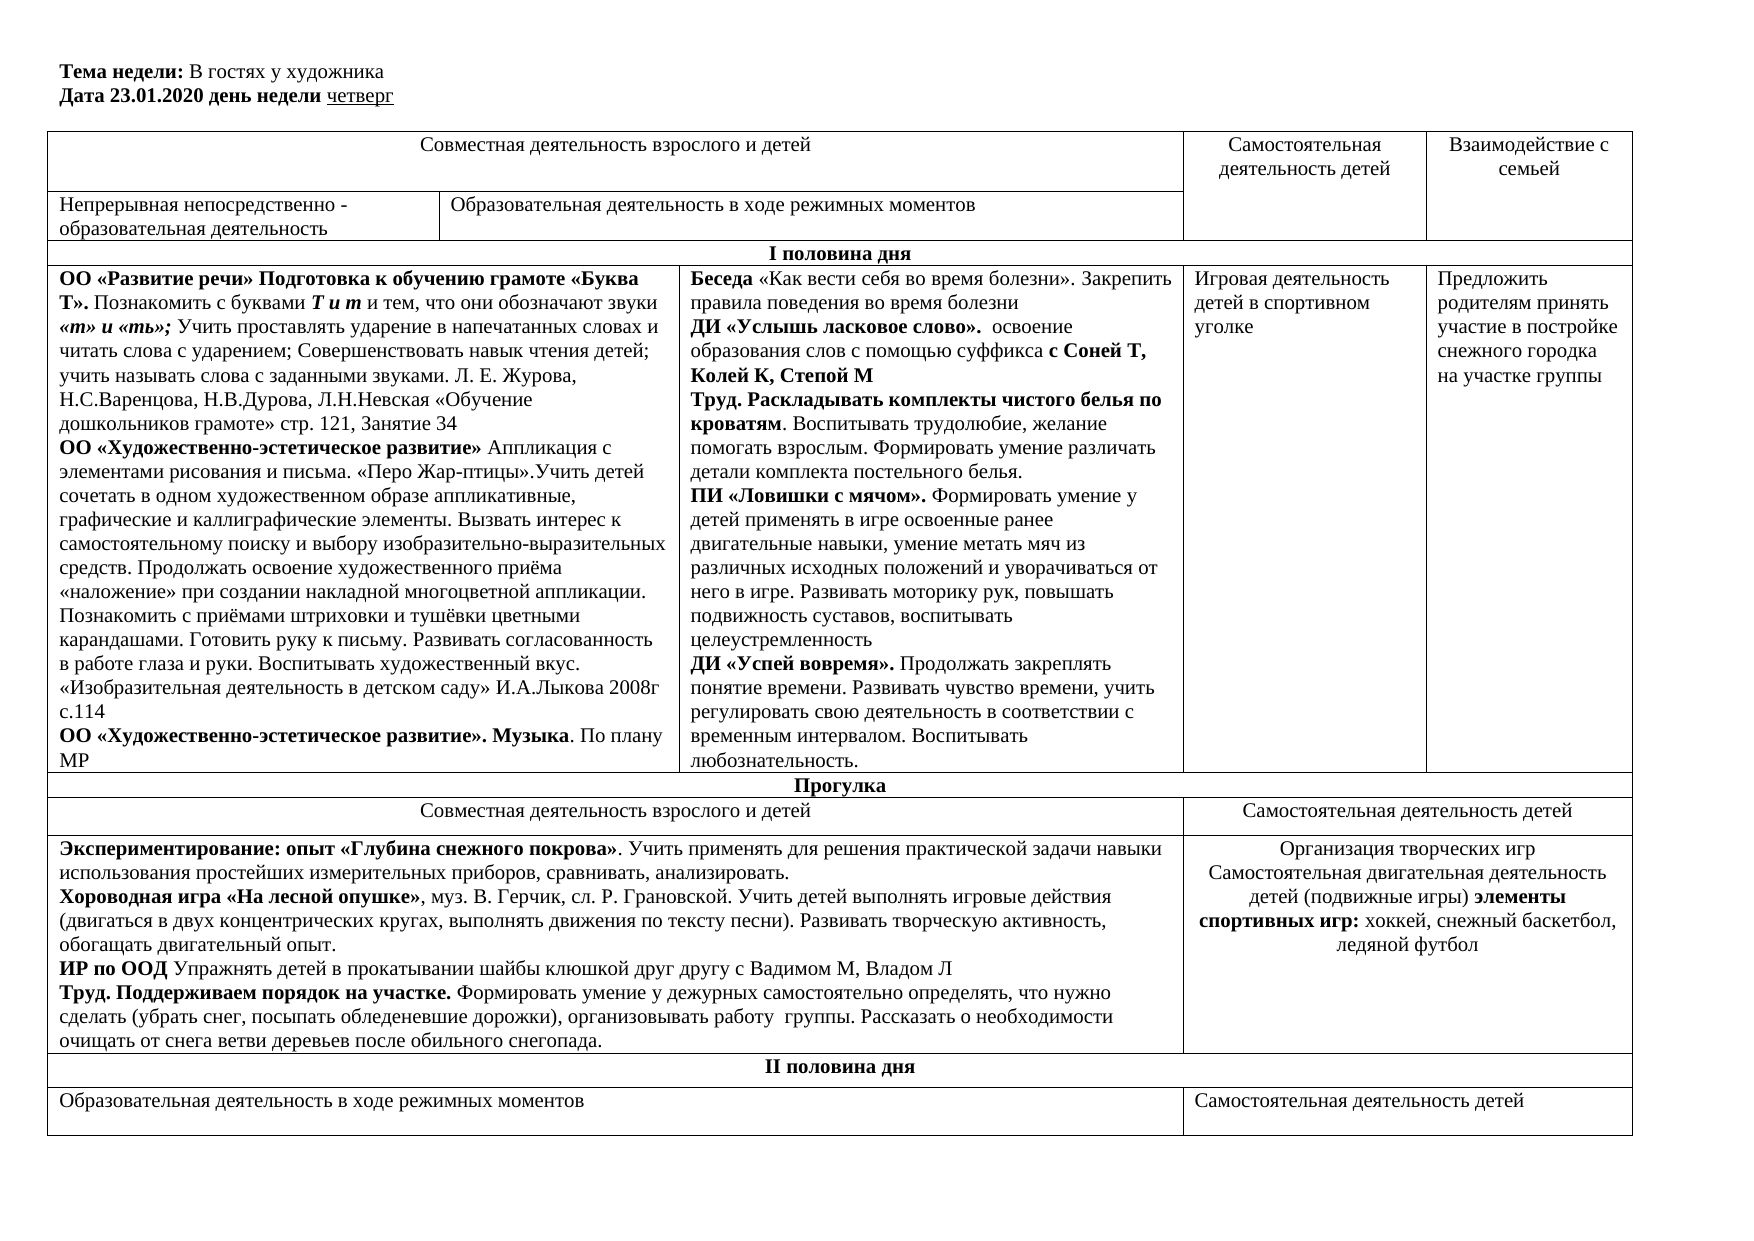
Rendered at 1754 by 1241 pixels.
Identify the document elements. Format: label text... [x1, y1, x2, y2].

table_cell Экспериментирование: опыт «Глубина снежного покрова». Учить применять для решения практической задачи навыки использования простейших измерительных приборов, сравнивать, анализировать. Хороводная игра «На лесной опушке», муз. В. Герчик, сл. Р. Грановской. Учить детей выполнять игровые действия (двигаться в двух концентрических кругах, выполнять движения по тексту песни). Развивать творческую активность, обогащать двигательный опыт. ИР по ООД Упражнять детей в прокатывании шайбы клюшкой друг другу с Вадимом М, Владом Л Труд. Поддерживаем порядок на участке. Формировать умение у дежурных самостоятельно определять, что нужно сделать (убрать снег, посыпать обледеневшие дорожки), организовывать работу группы. Рассказать о необходимости очищать от снега ветви деревьев после обильного снегопада. [48, 836, 1183, 1052]
table_cell Беседа «Как вести себя во время болезни». Закрепить правила поведения во время болезни ДИ «Услышь ласковое слово». освоение образования слов с помощью суффикса с Соней Т, Колей К, Степой М Труд. Раскладывать комплекты чистого белья по кроватям. Воспитывать трудолюбие, желание помогать взрослым. Формировать умение различать детали комплекта постельного белья. ПИ «Ловишки с мячом». Формировать умение у детей применять в игре освоенные ранее двигательные навыки, умение метать мяч из различных исходных положений и уворачиваться от него в игре. Развивать моторику рук, повышать подвижность суставов, воспитывать целеустремленность ДИ «Успей вовремя». Продолжать закреплять понятие времени. Развивать чувство времени, учить регулировать свою деятельность в соответствии с временным интервалом. Воспитывать любознательность. [680, 266, 1183, 772]
table_cell Образовательная деятельность в ходе режимных моментов [440, 192, 1183, 240]
table_cell Самостоятельная деятельность детей [1184, 798, 1632, 835]
text Дата 23.01.2020 день недели четверг [59, 83, 1695, 107]
table_cell Образовательная деятельность в ходе режимных моментов [48, 1088, 1183, 1135]
table_cell ОО «Развитие речи» Подготовка к обучению грамоте «Буква Т». Познакомить с буквами Т и т и тем, что они обозначают звуки «т» и «ть»; Учить проставлять ударение в напечатанных словах и читать слова с ударением; Совершенствовать навык чтения детей; учить называть слова с заданными звуками. Л. Е. Журова, Н.С.Варенцова, Н.В.Дурова, Л.Н.Невская «Обучение дошкольников грамоте» стр. 121, Занятие 34 ОО «Художественно-эстетическое развитие» Аппликация с элементами рисования и письма. «Перо Жар-птицы».Учить детей сочетать в одном художественном образе аппликативные, графические и каллиграфические элементы. Вызвать интерес к самостоятельному поиску и выбору изобразительно-выразительных средств. Продолжать освоение художественного приёма «наложение» при создании накладной многоцветной аппликации. Познакомить с приёмами штриховки и тушёвки цветными карандашами. Готовить руку к письму. Развивать согласованность в работе глаза и руки. Воспитывать художественный вкус. «Изобразительная деятельность в детском саду» И.А.Лыкова 2008г с.114 ОО «Художественно-эстетическое развитие». Музыка. По плану МР [48, 266, 679, 772]
table_cell Совместная деятельность взрослого и детей [48, 798, 1183, 835]
table_cell Самостоятельная деятельность детей [1184, 1088, 1632, 1135]
table_header Взаимодействие с семьей [1427, 132, 1632, 240]
table_cell Прогулка [48, 773, 1632, 797]
table_cell Игровая деятельность детей в спортивном уголке [1184, 266, 1426, 772]
text Тема недели: В гостях у художника [59, 59, 1695, 83]
table_cell I половина дня [48, 241, 1632, 265]
table_cell Непрерывная непосредственно -образовательная деятельность [48, 192, 439, 240]
table_header Совместная деятельность взрослого и детей [48, 132, 1183, 191]
table_header Самостоятельная деятельность детей [1184, 132, 1426, 240]
table_cell Предложить родителям принять участие в постройке снежного городка на участке группы [1427, 266, 1632, 772]
table_cell II половина дня [48, 1054, 1632, 1087]
